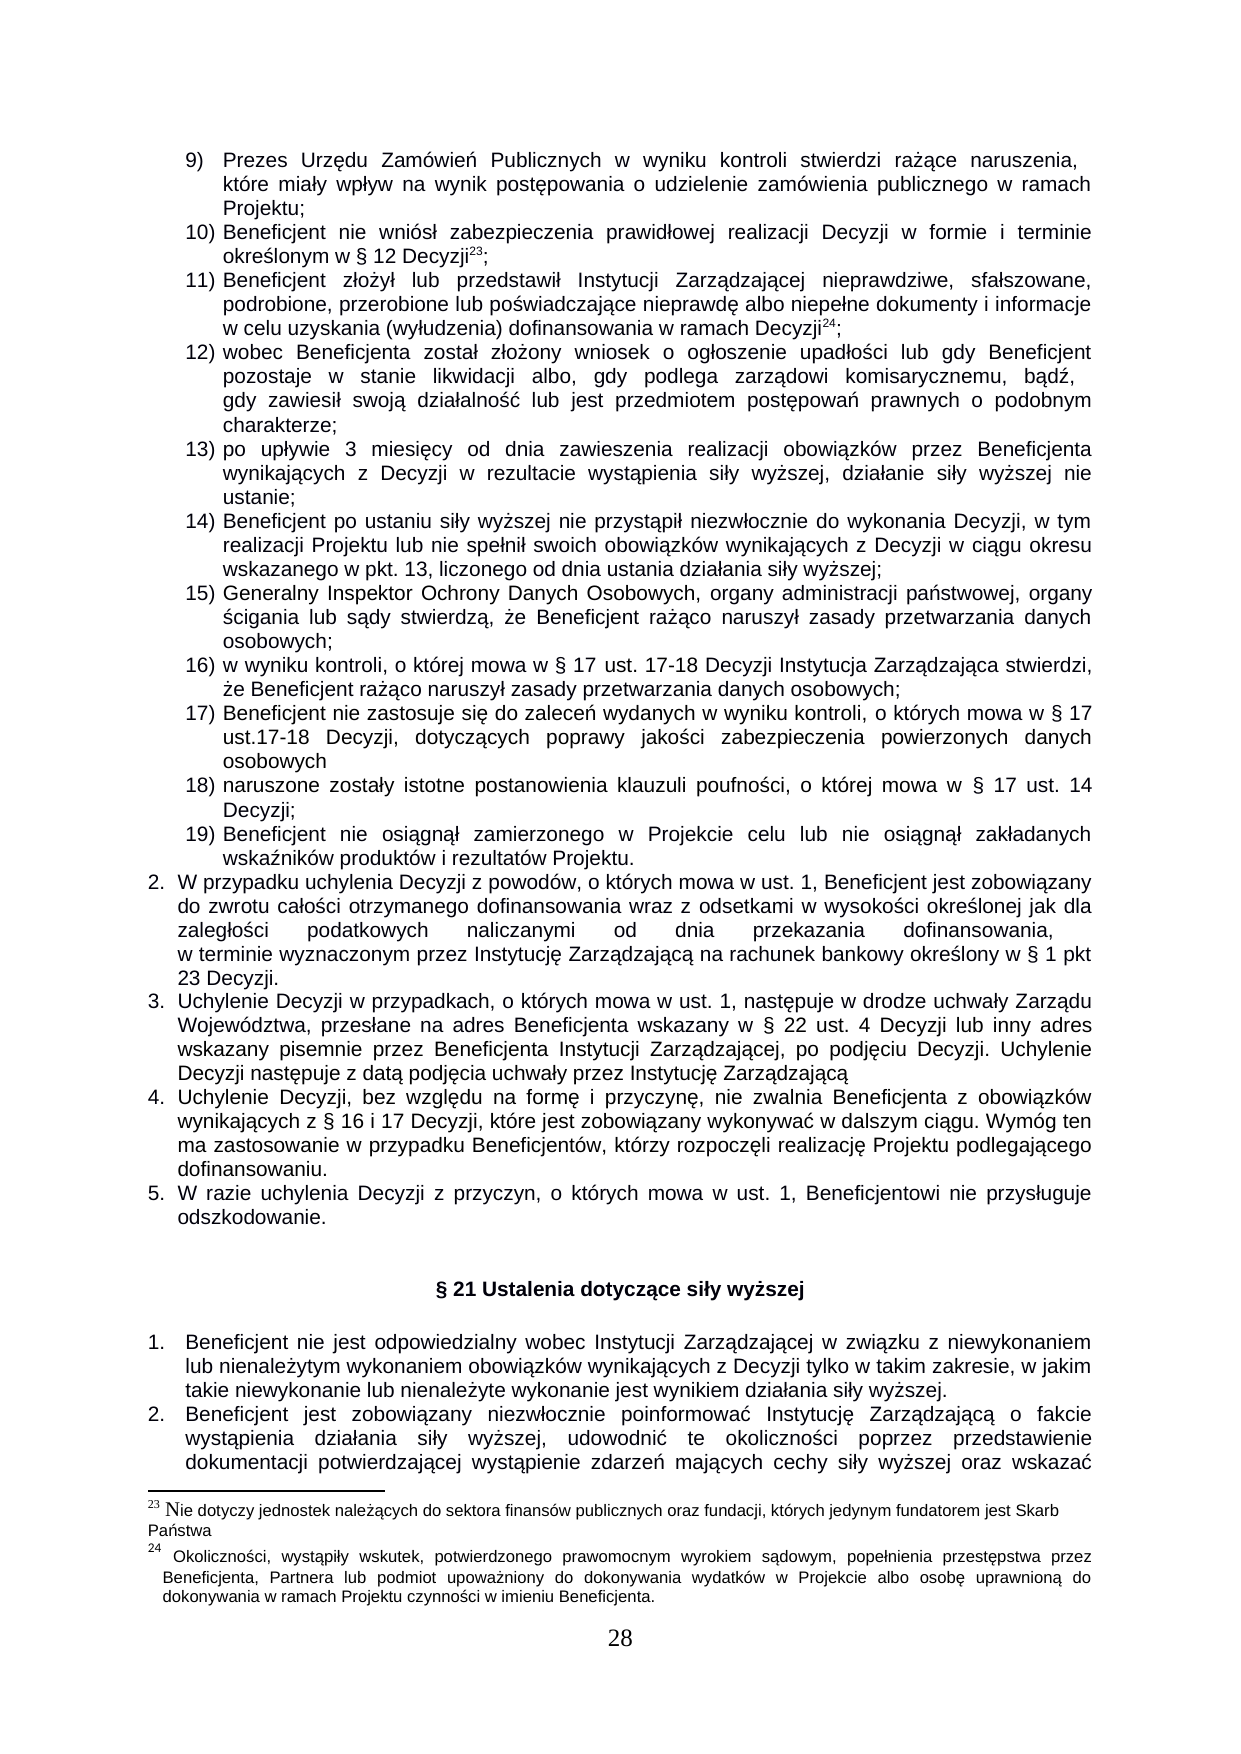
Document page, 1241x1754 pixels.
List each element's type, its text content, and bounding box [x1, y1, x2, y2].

list Beneficjent złożył lub przedstawił Instytucji Zarządzającej nieprawdziwe, sfałszowane, podrobione, przerobione lub poświadczające nieprawdę albo niepełne dokumenty i informacje w celu uzyskania (wyłudzenia) dofinansowania w ramach Decyzji; [185, 268, 1093, 340]
list Uchylenie Decyzji w przypadkach, o których mowa w ust. 1, następuje w drodze uchwały Zarządu Województwa, przesłane na adres Beneficjenta wskazany w § 22 ust. 4 Decyzji lub inny adres wskazany pisemnie przez Beneficjenta Instytucji Zarządzającej, po podjęciu Decyzji. Uchylenie Decyzji następuje z datą podjęcia uchwały przez Instytucję Zarządzającą [148, 989, 1093, 1085]
list Generalny Inspektor Ochrony Danych Osobowych, organy administracji państwowej, organy ścigania lub sądy stwierdzą, że Beneficjent rażąco naruszył zasady przetwarzania danych osobowych; [185, 581, 1093, 653]
list po upływie 3 miesięcy od dnia zawieszenia realizacji obowiązków przez Beneficjenta wynikających z Decyzji w rezultacie wystąpienia siły wyższej, działanie siły wyższej nie ustanie; [185, 436, 1093, 508]
list W razie uchylenia Decyzji z przyczyn, o których mowa w ust. 1, Beneficjentowi nie przysługuje odszkodowanie. [148, 1181, 1093, 1229]
list Beneficjent nie zastosuje się do zaleceń wydanych w wyniku kontroli, o których mowa w § 17 ust.17-18 Decyzji, dotyczących poprawy jakości zabezpieczenia powierzonych danych osobowych [185, 701, 1093, 773]
list Prezes Urzędu Zamówień Publicznych w wyniku kontroli stwierdzi rażące naruszenia, które miały wpływ na wynik postępowania o udzielenie zamówienia publicznego w ramach Projektu; [185, 148, 1093, 220]
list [148, 1402, 1093, 1474]
list W przypadku uchylenia Decyzji z powodów, o których mowa w ust. 1, Beneficjent jest zobowiązany do zwrotu całości otrzymanego dofinansowania wraz z odsetkami w wysokości określonej jak dla zaległości podatkowych naliczanymi od dnia przekazania dofinansowania, w terminie wyznaczonym przez Instytucję Zarządzającą na rachunek bankowy określony w § 1 pkt 23 Decyzji. [148, 869, 1093, 989]
list naruszone zostały istotne postanowienia klauzuli poufności, o której mowa w § 17 ust. 14 Decyzji; [185, 773, 1093, 821]
text § 21 Ustalenia dotyczące siły wyższej [148, 1277, 1093, 1301]
list Beneficjent po ustaniu siły wyższej nie przystąpił niezwłocznie do wykonania Decyzji, w tym realizacji Projektu lub nie spełnił swoich obowiązków wynikających z Decyzji w ciągu okresu wskazanego w pkt. 13, liczonego od dnia ustania działania siły wyższej; [185, 508, 1093, 581]
list Uchylenie Decyzji, bez względu na formę i przyczynę, nie zwalnia Beneficjenta z obowiązków wynikających z § 16 i 17 Decyzji, które jest zobowiązany wykonywać w dalszym ciągu. Wymóg ten ma zastosowanie w przypadku Beneficjentów, którzy rozpoczęli realizację Projektu podlegającego dofinansowaniu. [148, 1085, 1093, 1181]
list Beneficjent nie jest odpowiedzialny wobec Instytucji Zarządzającej w związku z niewykonaniem lub nienależytym wykonaniem obowiązków wynikających z Decyzji tylko w takim zakresie, w jakim takie niewykonanie lub nienależyte wykonanie jest wynikiem działania siły wyższej. [148, 1329, 1093, 1402]
list Beneficjent nie wniósł zabezpieczenia prawidłowej realizacji Decyzji w formie i terminie określonym w § 12 Decyzji; [185, 220, 1093, 268]
list w wyniku kontroli, o której mowa w § 17 ust. 17-18 Decyzji Instytucja Zarządzająca stwierdzi, że Beneficjent rażąco naruszył zasady przetwarzania danych osobowych; [185, 653, 1093, 701]
list wobec Beneficjenta został złożony wniosek o ogłoszenie upadłości lub gdy Beneficjent pozostaje w stanie likwidacji albo, gdy podlega zarządowi komisarycznemu, bądź, gdy zawiesił swoją działalność lub jest przedmiotem postępowań prawnych o podobnym charakterze; [185, 340, 1093, 436]
list Beneficjent nie osiągnął zamierzonego w Projekcie celu lub nie osiągnął zakładanych wskaźników produktów i rezultatów Projektu. [185, 821, 1093, 869]
